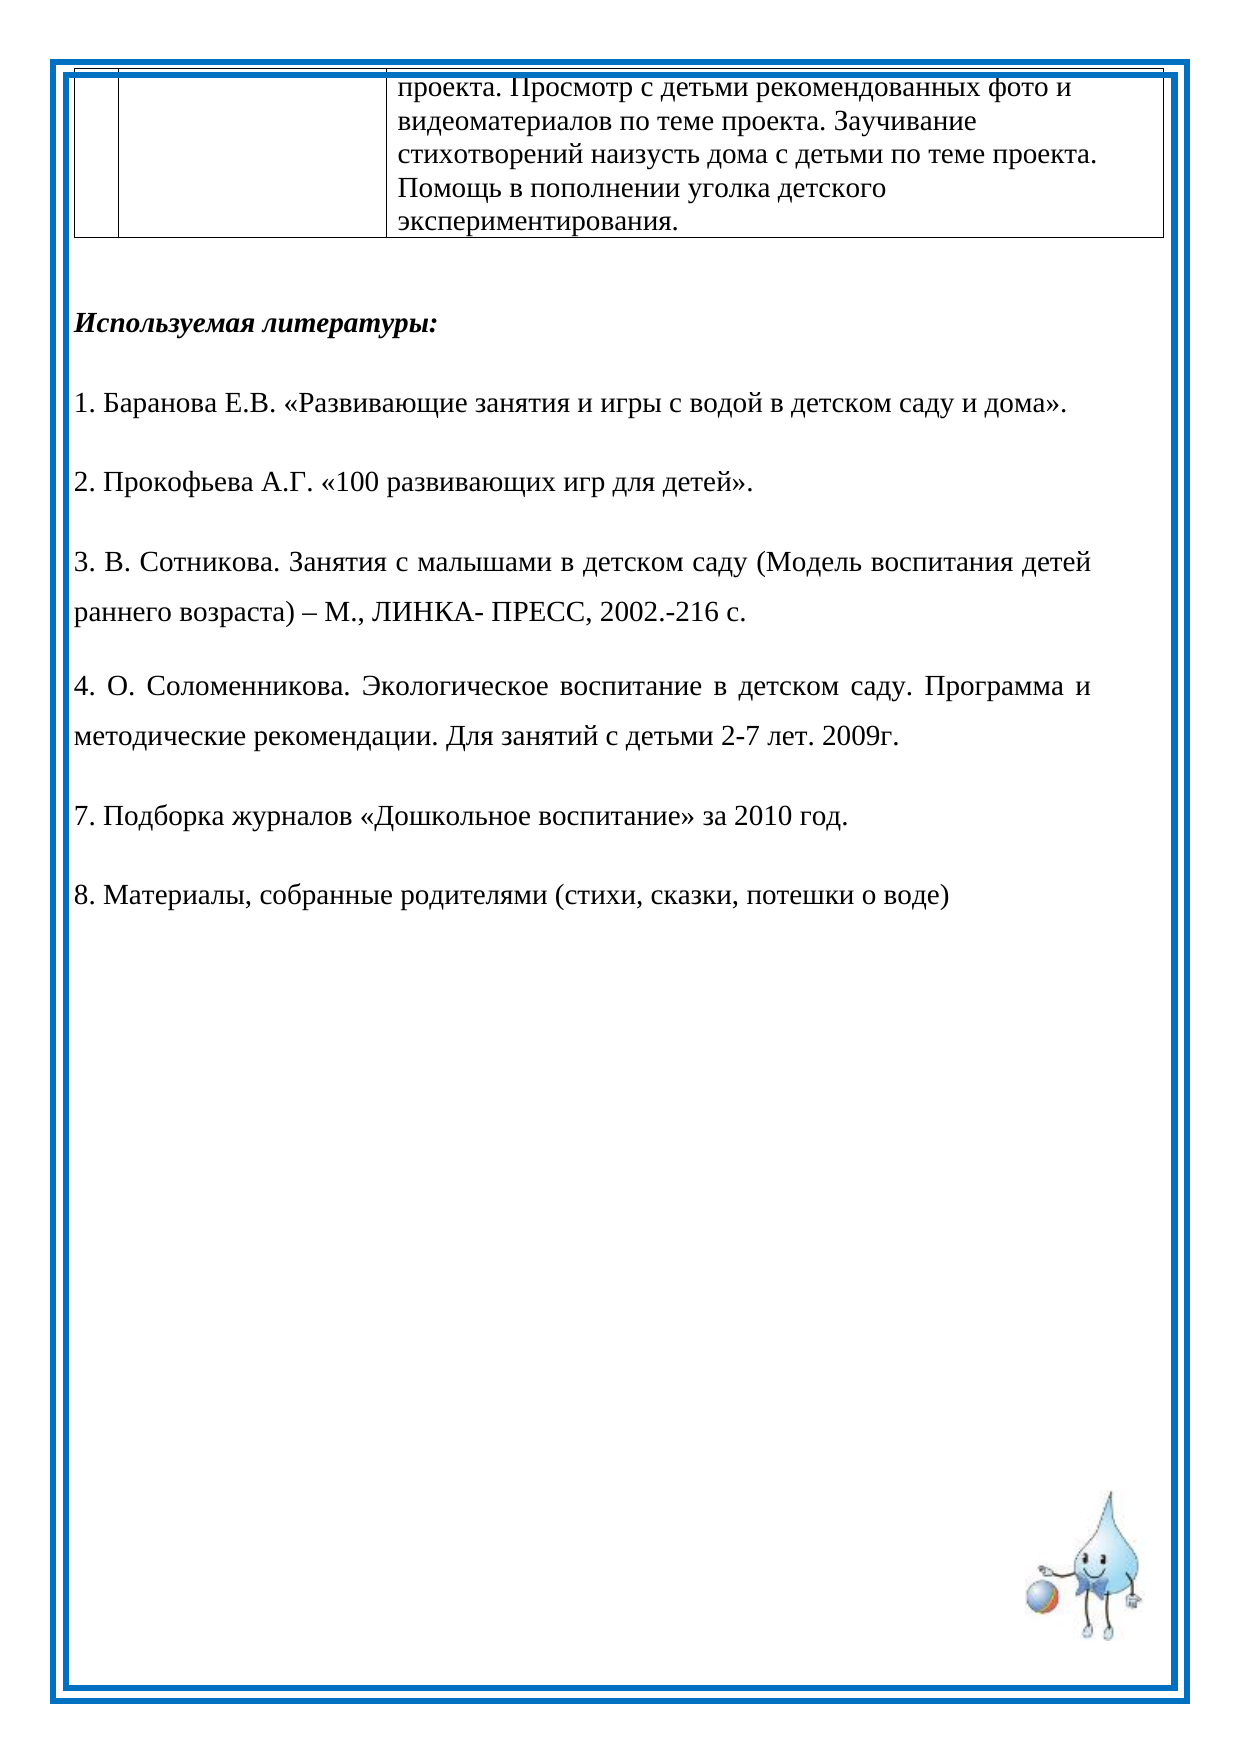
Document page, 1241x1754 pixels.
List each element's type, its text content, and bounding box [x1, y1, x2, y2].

text Используемая литературы: [74, 306, 1093, 339]
text 3. В. Сотникова. Занятия с малышами в детском саду (Модель воспитания детей раннего возраста) – М., ЛИНКА- ПРЕСС, 2002.-216 с. [74, 544, 1093, 628]
text 2. Прокофьева А.Г. «100 развивающих игр для детей». [74, 464, 1093, 498]
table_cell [387, 78, 1163, 237]
text 4. О. Соломенникова. Экологическое воспитание в детском саду. Программа и методические рекомендации. Для занятий с детьми 2-7 лет. 2009г. [74, 668, 1093, 752]
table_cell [119, 78, 386, 237]
text 1. Баранова Е.В. «Развивающие занятия и игры с водой в детском саду и дома». [74, 385, 1093, 418]
table_cell 6. [75, 78, 118, 237]
text 8. Материалы, собранные родителями (стихи, сказки, потешки о воде) [74, 877, 1093, 911]
picture [1025, 1490, 1145, 1641]
text 7. Подборка журналов «Дошкольное воспитание» за 2010 год. [74, 798, 1093, 831]
